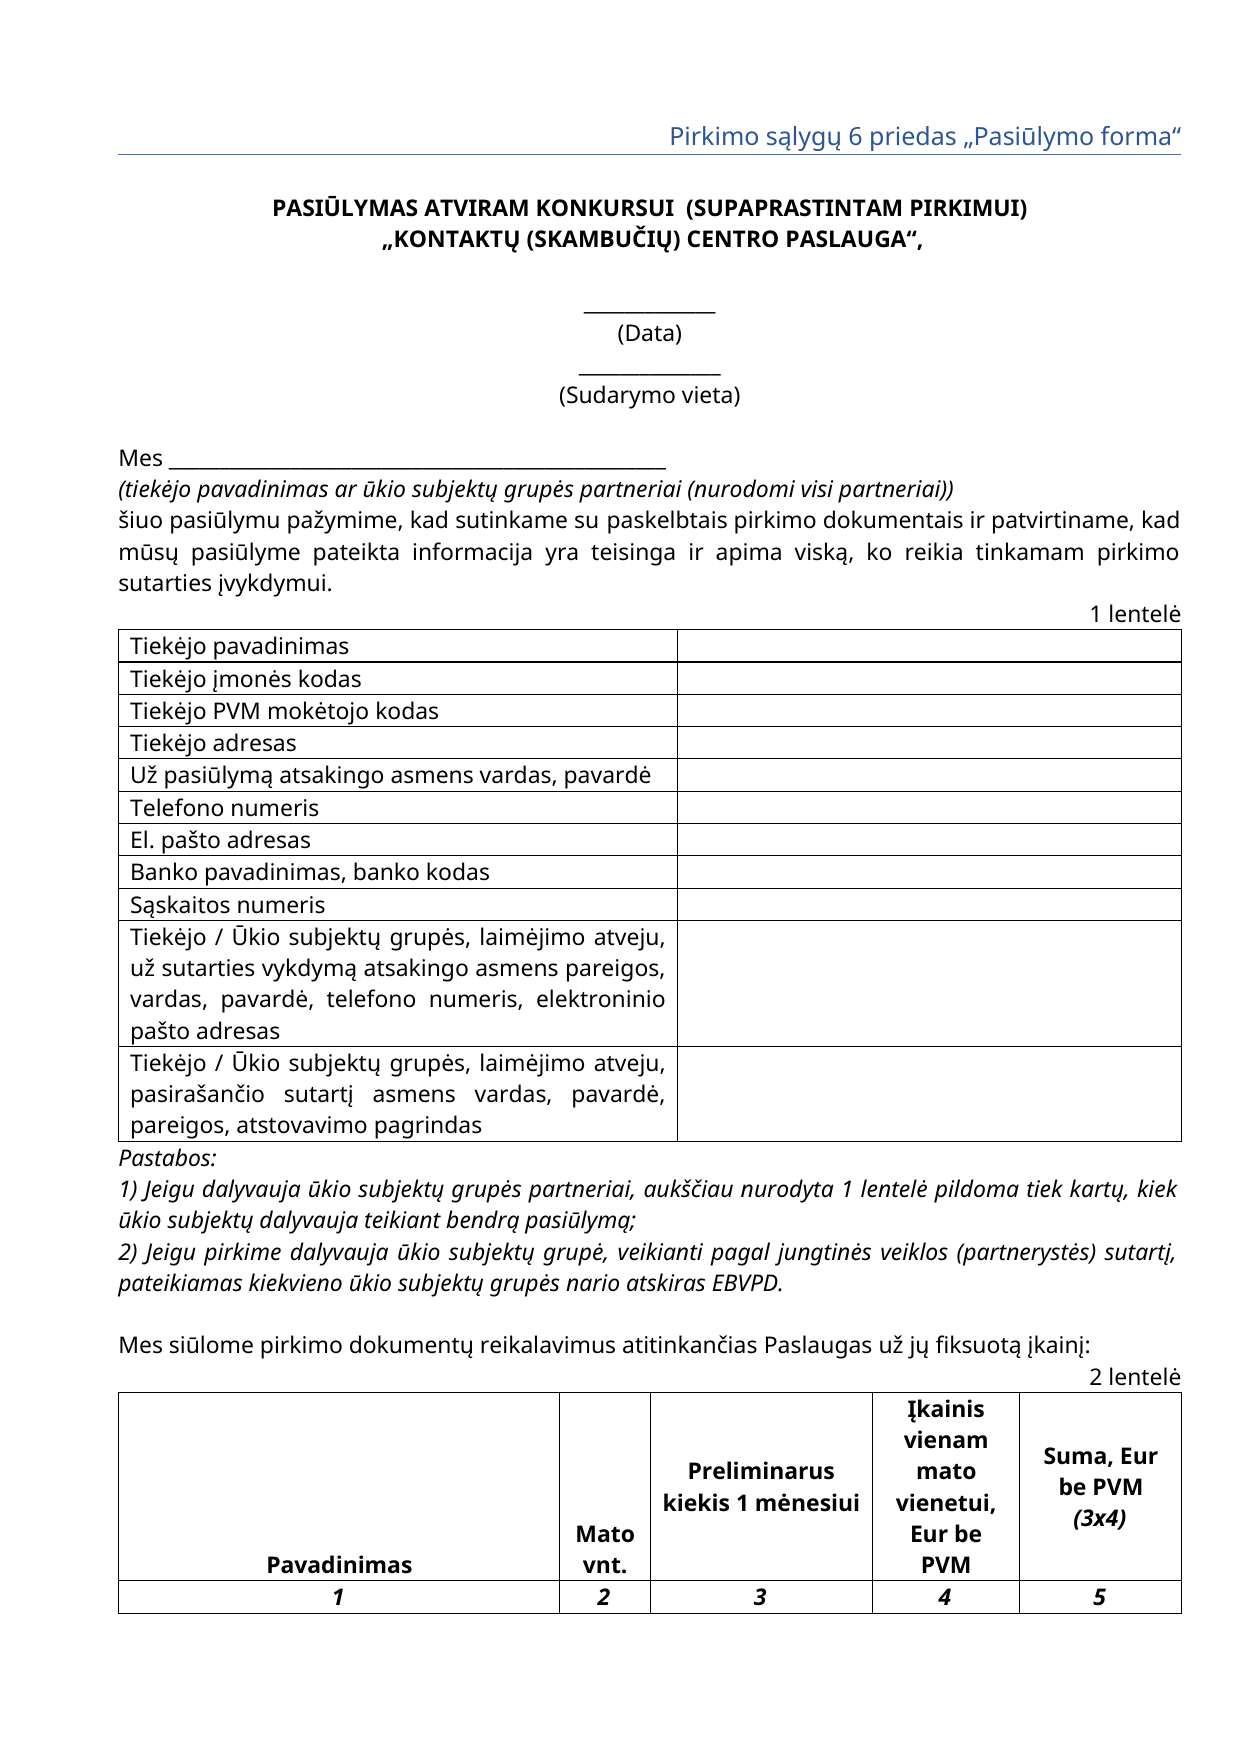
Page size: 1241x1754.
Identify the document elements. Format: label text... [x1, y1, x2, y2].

table_cell 4 [873, 1581, 1019, 1612]
text Pastabos: [118, 1142, 1181, 1173]
table_header [678, 630, 1181, 661]
text Mes _________________________________________________ [118, 442, 1181, 473]
table_header Preliminarus kiekis 1 mėnesiui [651, 1393, 872, 1580]
table_cell 2 [560, 1581, 650, 1612]
table_cell [678, 759, 1181, 791]
table_header Pavadinimas [119, 1393, 559, 1580]
table_cell [678, 663, 1181, 694]
table_cell [678, 727, 1181, 758]
table_cell [678, 1047, 1181, 1141]
table_cell El. pašto adresas [119, 824, 677, 855]
text Mes siūlome pirkimo dokumentų reikalavimus atitinkančias Paslaugas už jų fiksuotą įkainį: [118, 1329, 1181, 1360]
table_cell [678, 695, 1181, 726]
text (Data) [118, 317, 1181, 348]
text 2 lentelė [118, 1360, 1181, 1392]
table_cell 5 [1020, 1581, 1181, 1612]
table_cell Telefono numeris [119, 792, 677, 823]
text ______________ [118, 348, 1181, 379]
table_cell [678, 921, 1181, 1046]
text „Kontaktų (skambučių) centro paslauga“, [118, 223, 1181, 254]
table_cell 1 [119, 1581, 559, 1612]
table_cell Tiekėjo adresas [119, 727, 677, 758]
subtitle Pirkimo sąlygų 6 priedas „Pasiūlymo forma“ [118, 118, 1181, 154]
table_cell Tiekėjo / Ūkio subjektų grupės, laimėjimo atveju, už sutarties vykdymą atsakingo asmens pareigos, vardas, pavardė, telefono numeris, elektroninio pašto adresas [119, 921, 677, 1046]
text PASIŪLYMAS atviram konkursui (SUPAPRASTINTam pirkimui) [118, 192, 1181, 223]
table_header Įkainis vienam mato vienetui, Eur be PVM [873, 1393, 1019, 1580]
table_cell Už pasiūlymą atsakingo asmens vardas, pavardė [119, 759, 677, 791]
table_cell [678, 824, 1181, 855]
table_cell [678, 889, 1181, 920]
table_cell Sąskaitos numeris [119, 889, 677, 920]
text 2) Jeigu pirkime dalyvauja ūkio subjektų grupė, veikianti pagal jungtinės veiklos (partnerystės) sutartį, pateikiamas kiekvieno ūkio subjektų grupės nario atskiras EBVPD. [118, 1235, 1181, 1298]
table_header Tiekėjo pavadinimas [119, 630, 677, 661]
table_cell Tiekėjo PVM mokėtojo kodas [119, 695, 677, 726]
text 1 lentelė [118, 598, 1181, 629]
text (tiekėjo pavadinimas ar ūkio subjektų grupės partneriai (nurodomi visi partneriai)) [118, 473, 1181, 504]
text 1) Jeigu dalyvauja ūkio subjektų grupės partneriai, aukščiau nurodyta 1 lentelė pildoma tiek kartų, kiek ūkio subjektų dalyvauja teikiant bendrą pasiūlymą; [118, 1173, 1181, 1235]
table_cell Banko pavadinimas, banko kodas [119, 856, 677, 887]
table_cell Tiekėjo / Ūkio subjektų grupės, laimėjimo atveju, pasirašančio sutartį asmens vardas, pavardė, pareigos, atstovavimo pagrindas [119, 1047, 677, 1141]
table_cell [678, 856, 1181, 887]
table_cell Tiekėjo įmonės kodas [119, 663, 677, 694]
table_header Mato vnt. [560, 1393, 650, 1580]
table_header Suma, Eur be PVM (3x4) [1020, 1393, 1181, 1580]
text (Sudarymo vieta) [118, 379, 1181, 410]
text _____________ [118, 285, 1181, 317]
text šiuo pasiūlymu pažymime, kad sutinkame su paskelbtais pirkimo dokumentais ir patvirtiname, kad mūsų pasiūlyme pateikta informacija yra teisinga ir apima viską, ko reikia tinkamam pirkimo sutarties įvykdymui. [118, 504, 1181, 598]
table_cell 3 [651, 1581, 872, 1612]
table_cell [678, 792, 1181, 823]
